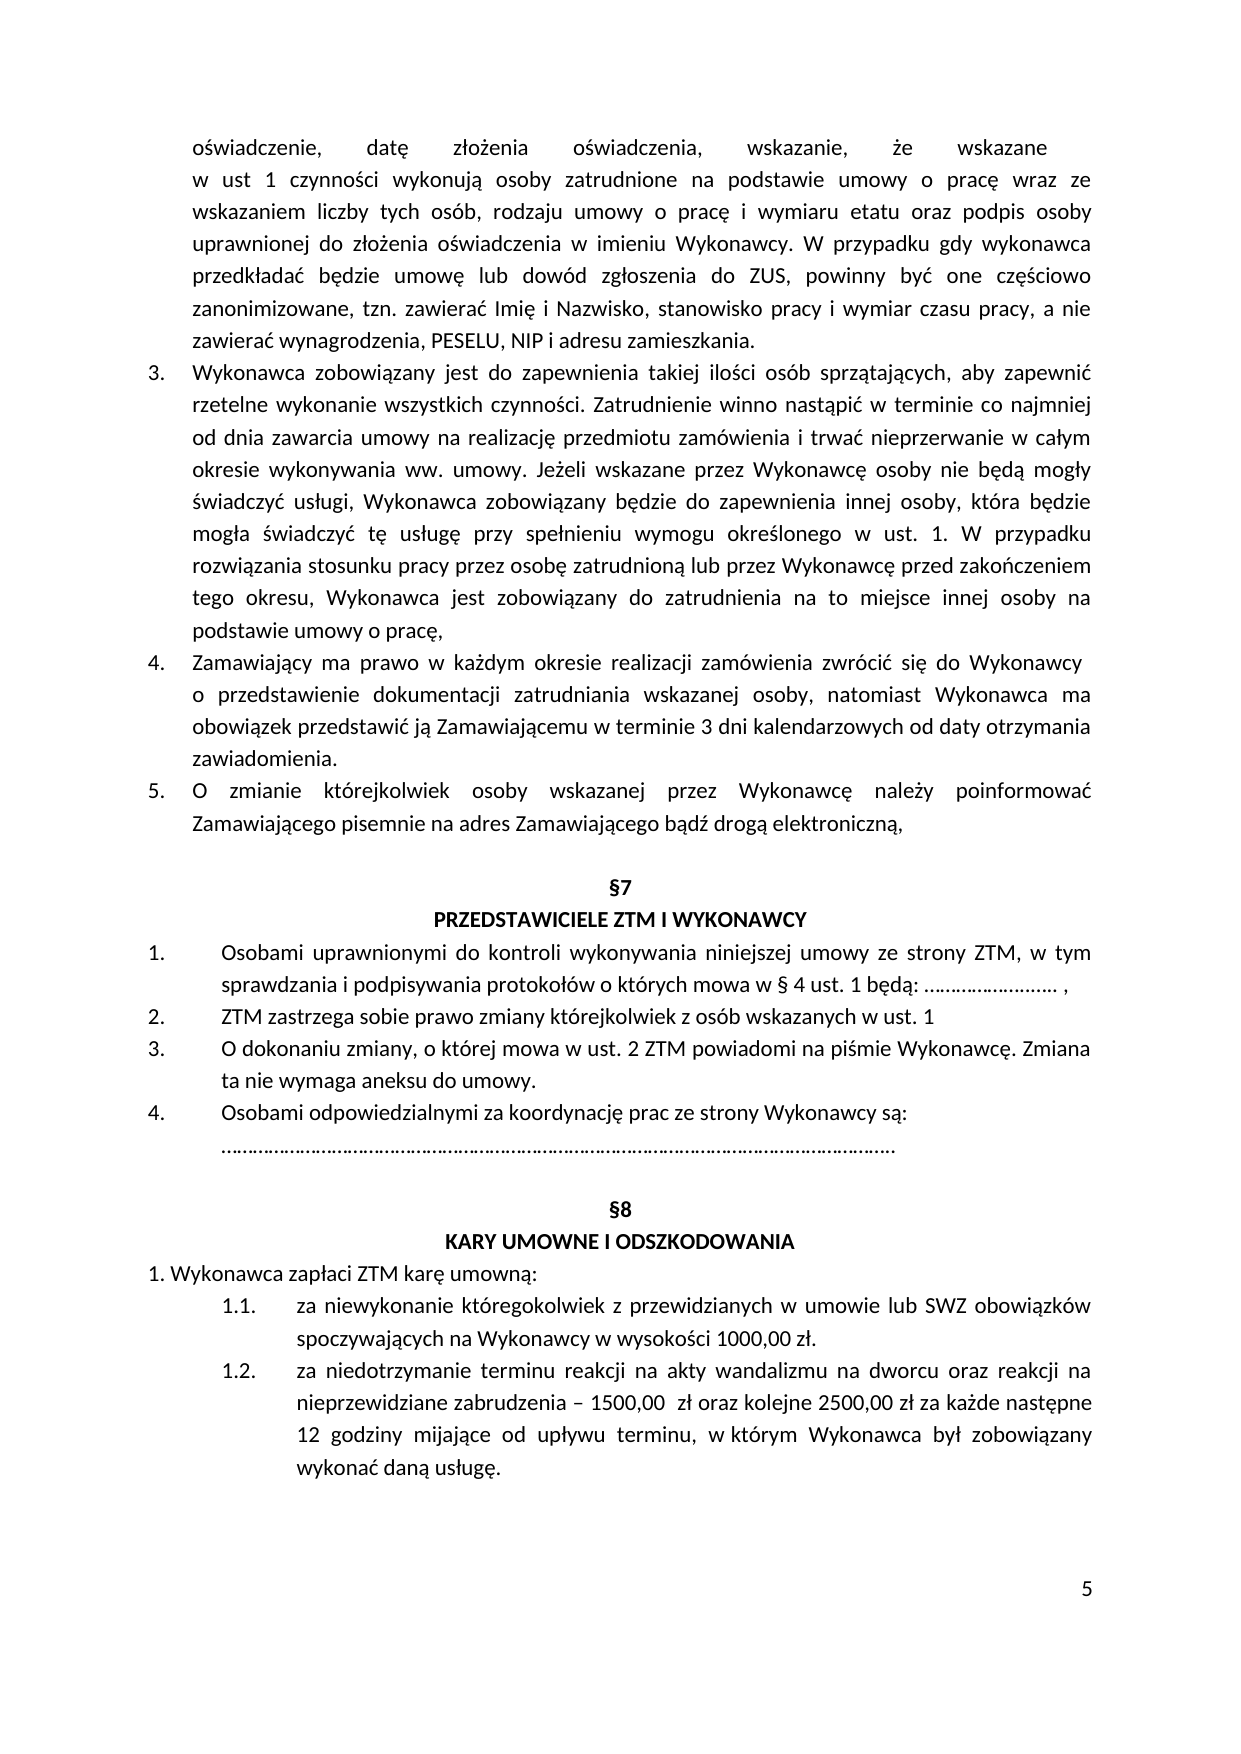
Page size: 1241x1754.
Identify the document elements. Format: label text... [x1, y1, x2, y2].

text 1. Wykonawca zapłaci ZTM karę umowną: [148, 1259, 1093, 1287]
text 4. Osobami odpowiedzialnymi za koordynację prac ze strony Wykonawcy są: [148, 1098, 1093, 1127]
text 1. Osobami uprawnionymi do kontroli wykonywania niniejszej umowy ze strony ZTM, w tym sprawdzania i podpisywania protokołów o których mowa w § 4 ust. 1 będą: ………………..….. , [148, 938, 1093, 998]
list Zamawiający ma prawo w każdym okresie realizacji zamówienia zwrócić się do Wykonawcy o przedstawienie dokumentacji zatrudniania wskazanej osoby, natomiast Wykonawca ma obowiązek przedstawić ją Zamawiającemu w terminie 3 dni kalendarzowych od daty otrzymania zawiadomienia. [148, 648, 1093, 772]
text §8 [148, 1195, 1093, 1223]
list za niewykonanie któregokolwiek z przewidzianych w umowie lub SWZ obowiązków spoczywających na Wykonawcy w wysokości 1000,00 zł. [221, 1292, 1093, 1352]
text KARY UMOWNE I ODSZKODOWANIA [148, 1227, 1093, 1255]
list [148, 133, 1093, 354]
list za niedotrzymanie terminu reakcji na akty wandalizmu na dworcu oraz reakcji na nieprzewidziane zabrudzenia – 1500,00 zł oraz kolejne 2500,00 zł za każde następne 12 godziny mijające od upływu terminu, w którym Wykonawca był zobowiązany wykonać daną usługę. [221, 1356, 1093, 1481]
text PRZEDSTAWICIELE ZTM I WYKONAWCY [148, 905, 1093, 933]
text ……………………………………………………………………………………………………………….. [221, 1131, 1093, 1159]
text 3. O dokonaniu zmiany, o której mowa w ust. 2 ZTM powiadomi na piśmie Wykonawcę. Zmiana ta nie wymaga aneksu do umowy. [148, 1034, 1093, 1094]
list O zmianie którejkolwiek osoby wskazanej przez Wykonawcę należy poinformować Zamawiającego pisemnie na adres Zamawiającego bądź drogą elektroniczną, [148, 777, 1093, 837]
text 2. ZTM zastrzega sobie prawo zmiany którejkolwiek z osób wskazanych w ust. 1 [148, 1002, 1093, 1030]
list Wykonawca zobowiązany jest do zapewnienia takiej ilości osób sprzątających, aby zapewnić rzetelne wykonanie wszystkich czynności. Zatrudnienie winno nastąpić w terminie co najmniej od dnia zawarcia umowy na realizację przedmiotu zamówienia i trwać nieprzerwanie w całym okresie wykonywania ww. umowy. Jeżeli wskazane przez Wykonawcę osoby nie będą mogły świadczyć usługi, Wykonawca zobowiązany będzie do zapewnienia innej osoby, która będzie mogła świadczyć tę usługę przy spełnieniu wymogu określonego w ust. 1. W przypadku rozwiązania stosunku pracy przez osobę zatrudnioną lub przez Wykonawcę przed zakończeniem tego okresu, Wykonawca jest zobowiązany do zatrudnienia na to miejsce innej osoby na podstawie umowy o pracę, [148, 358, 1093, 644]
text §7 [148, 873, 1093, 901]
